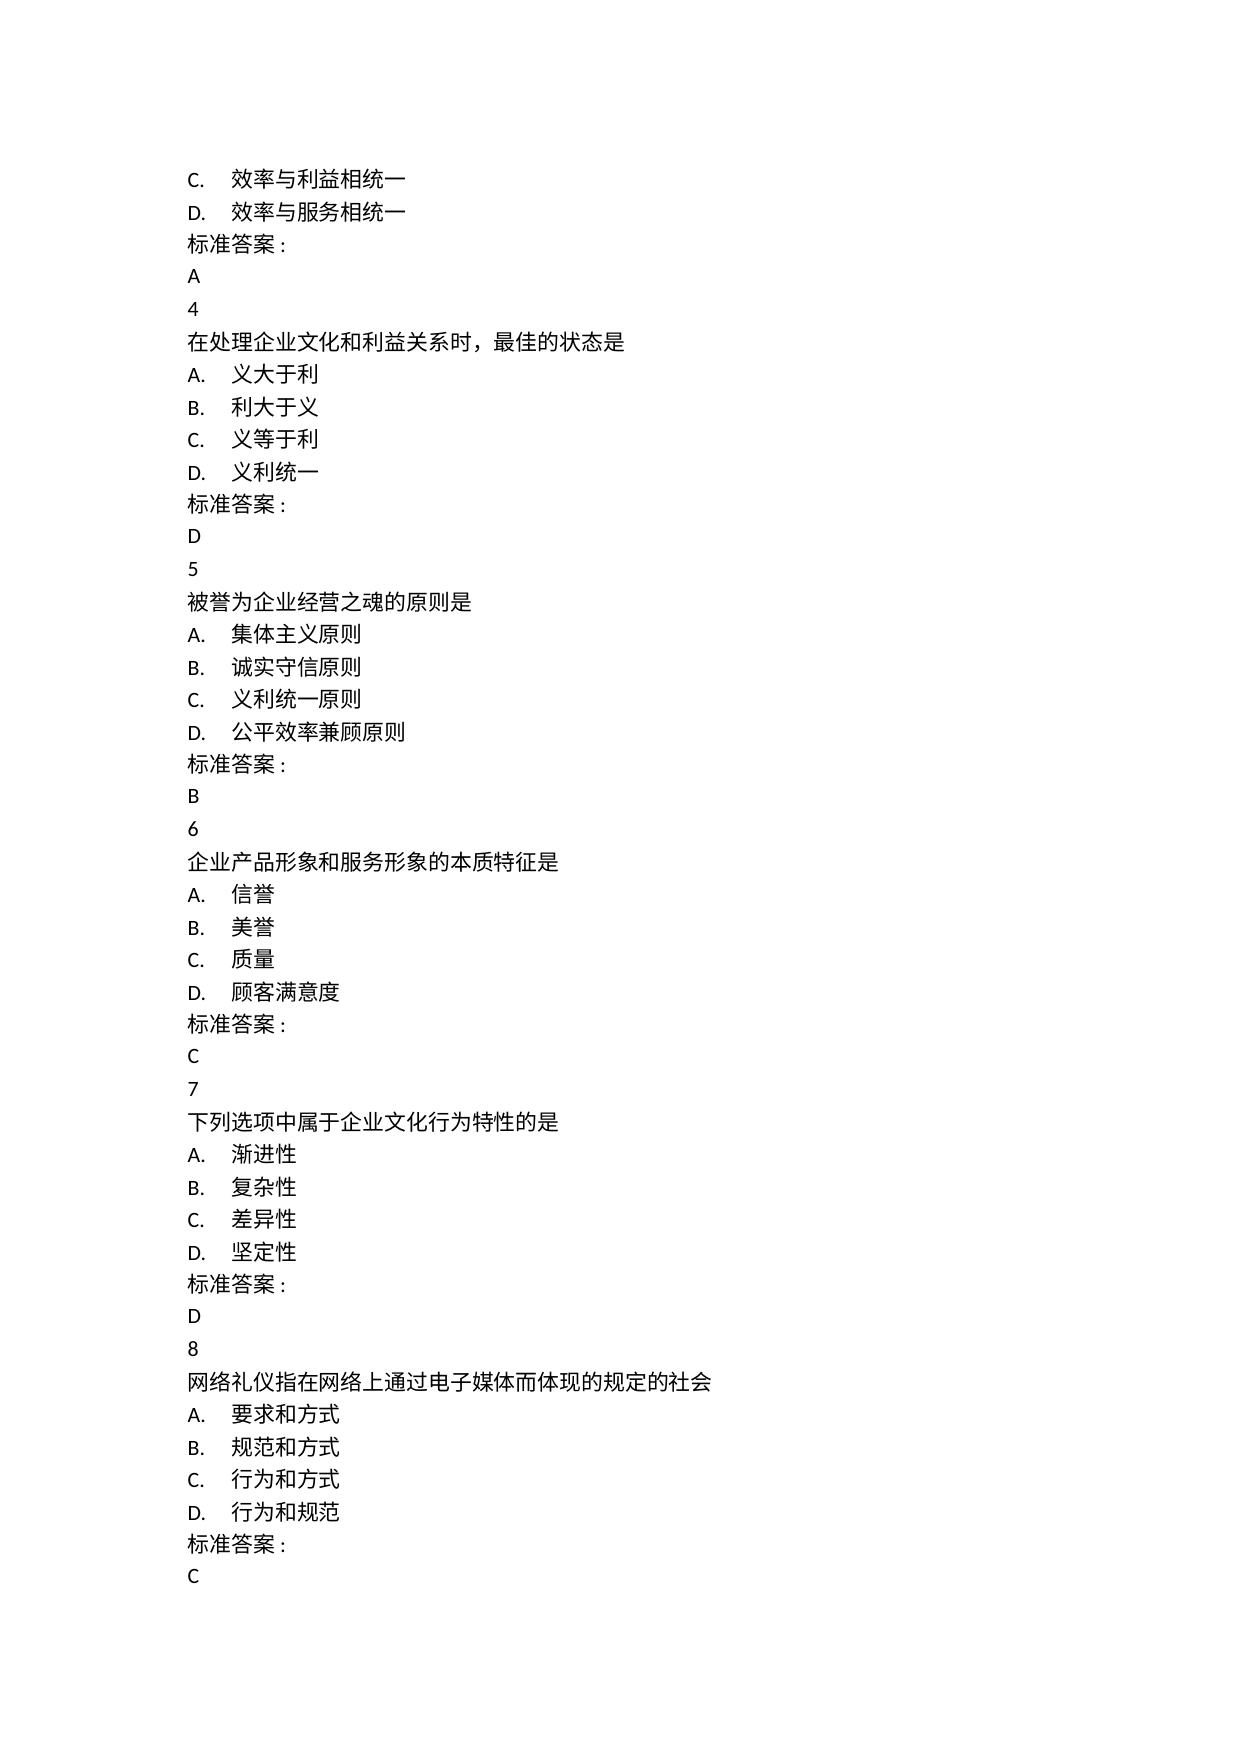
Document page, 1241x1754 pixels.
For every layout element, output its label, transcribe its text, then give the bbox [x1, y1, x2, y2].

list 标准答案 : [187, 1267, 1053, 1299]
list 5 [187, 552, 1053, 584]
list 标准答案 : [187, 1527, 1053, 1559]
list D. 公平效率兼顾原则 [187, 714, 1053, 747]
list D [187, 519, 1053, 552]
list C. 义等于利 [187, 422, 1053, 454]
list 标准答案 : [187, 1007, 1053, 1039]
list 标准答案 : [187, 487, 1053, 519]
list B [187, 779, 1053, 812]
list D [187, 1299, 1053, 1332]
list C. 义利统一原则 [187, 682, 1053, 714]
list A. 集体主义原则 [187, 617, 1053, 649]
list A [187, 259, 1053, 292]
list 下列选项中属于企业文化行为特性的是 [187, 1104, 1053, 1137]
list A. 要求和方式 [187, 1397, 1053, 1429]
list A. 渐进性 [187, 1137, 1053, 1169]
list 8 [187, 1332, 1053, 1364]
list 被誉为企业经营之魂的原则是 [187, 584, 1053, 617]
list D. 效率与服务相统一 [187, 194, 1053, 227]
list 标准答案 : [187, 227, 1053, 259]
list 7 [187, 1072, 1053, 1104]
list B. 利大于义 [187, 389, 1053, 422]
list C. 差异性 [187, 1202, 1053, 1234]
list D. 顾客满意度 [187, 974, 1053, 1007]
list C [187, 1039, 1053, 1072]
list B. 诚实守信原则 [187, 649, 1053, 682]
list 4 [187, 292, 1053, 324]
list C. 效率与利益相统一 [187, 162, 1053, 194]
list C [187, 1559, 1053, 1592]
list A. 信誉 [187, 877, 1053, 909]
list 标准答案 : [187, 747, 1053, 779]
list B. 美誉 [187, 909, 1053, 942]
list 企业产品形象和服务形象的本质特征是 [187, 844, 1053, 877]
list C. 质量 [187, 942, 1053, 974]
list 网络礼仪指在网络上通过电子媒体而体现的规定的社会 [187, 1364, 1053, 1397]
list D. 坚定性 [187, 1234, 1053, 1267]
list B. 复杂性 [187, 1169, 1053, 1202]
list C. 行为和方式 [187, 1462, 1053, 1494]
list 6 [187, 812, 1053, 844]
list A. 义大于利 [187, 357, 1053, 389]
list B. 规范和方式 [187, 1429, 1053, 1462]
list 在处理企业文化和利益关系时，最佳的状态是 [187, 324, 1053, 357]
list D. 义利统一 [187, 454, 1053, 487]
list D. 行为和规范 [187, 1494, 1053, 1527]
